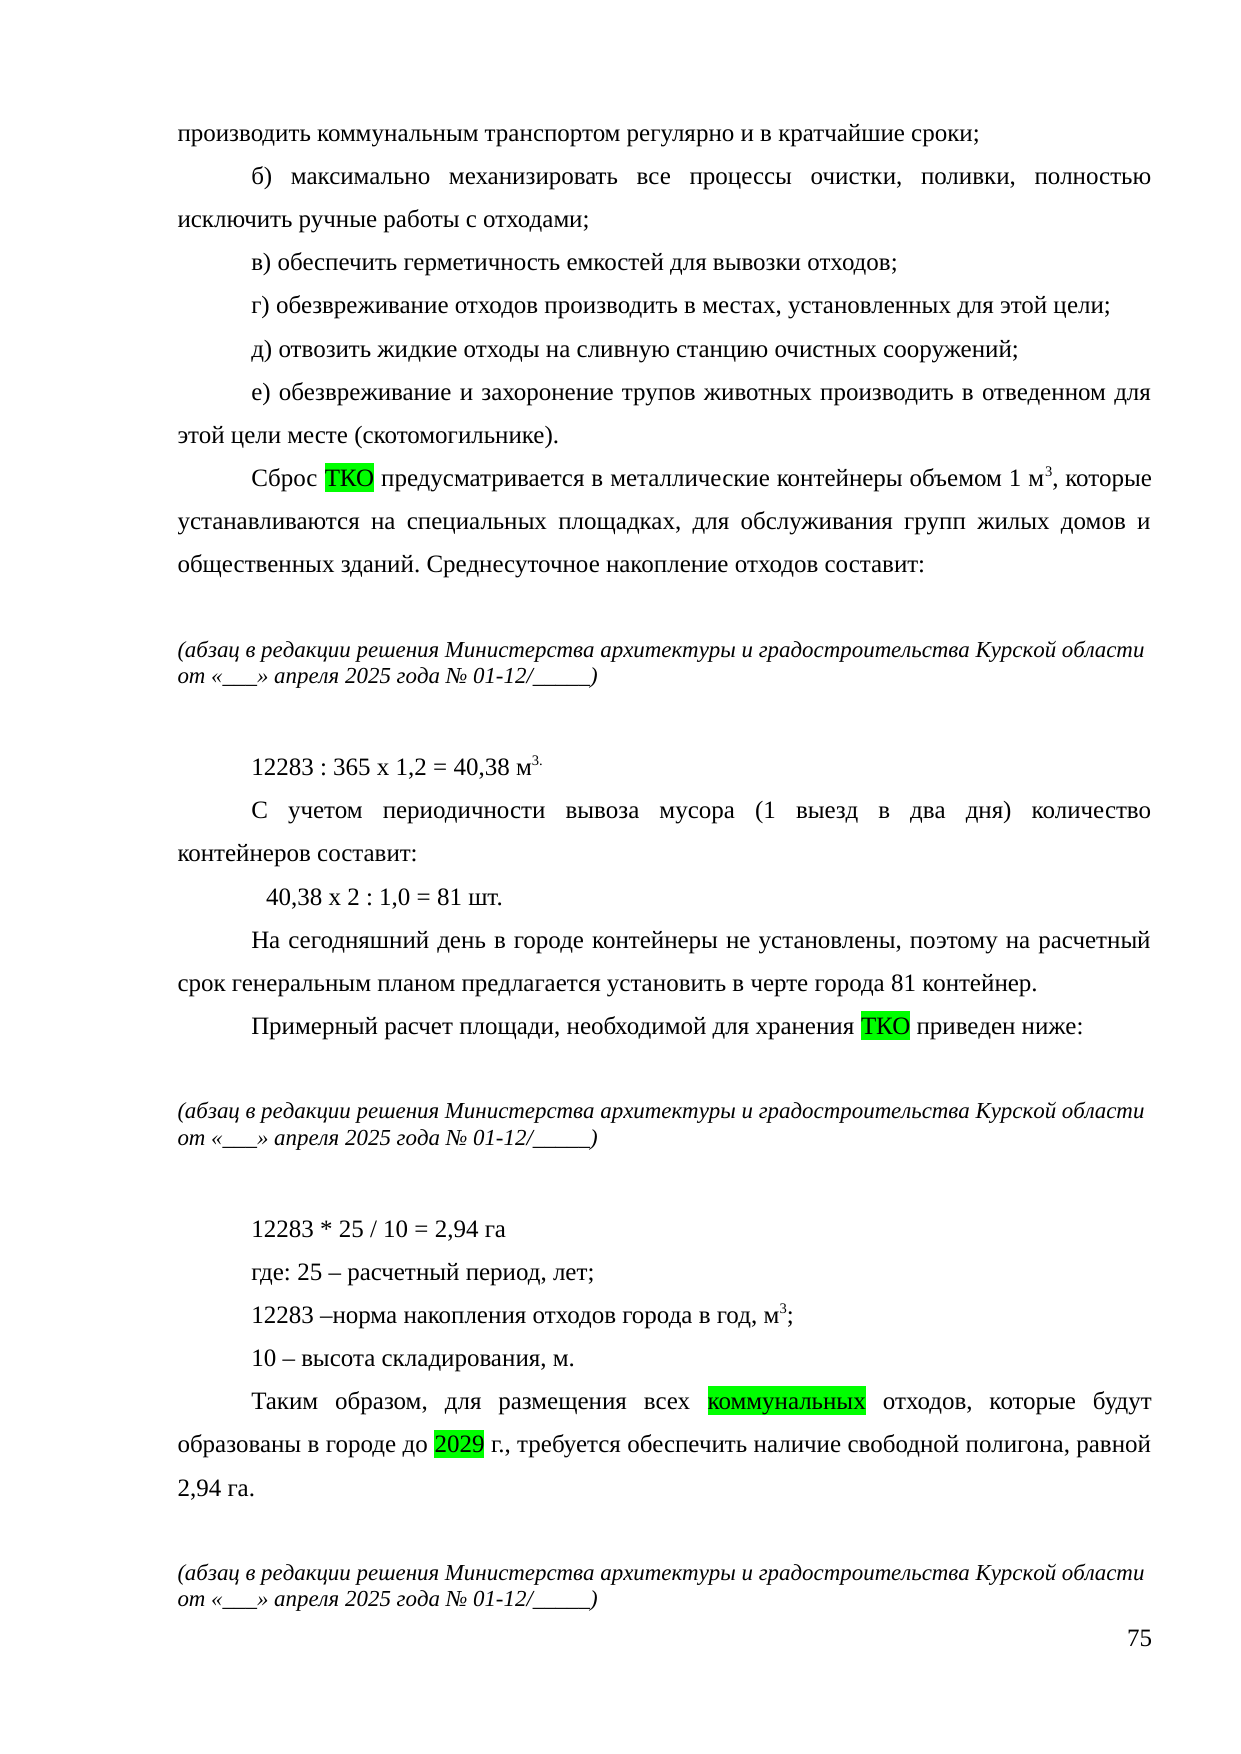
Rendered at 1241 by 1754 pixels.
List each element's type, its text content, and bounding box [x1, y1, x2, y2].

text С учетом периодичности вывоза мусора (1 выезд в два дня) количество контейнеров составит: [177, 795, 1152, 867]
text На сегодняшний день в городе контейнеры не установлены, поэтому на расчетный срок генеральным планом предлагается установить в черте города 81 контейнер. [177, 925, 1152, 997]
text 12283 * 25 / 10 = 2,94 га [177, 1214, 1152, 1243]
text 12283 : 365 х 1,2 = 40,38 м3. [177, 752, 1152, 781]
text Примерный расчет площади, необходимой для хранения ТКО приведен ниже: [910, 1011, 1152, 1040]
text (абзац в редакции решения Министерства архитектуры и градостроительства Курской области от «___» апреля 2025 года № 01-12/_____) [177, 636, 1152, 688]
text в) обеспечить герметичность емкостей для вывозки отходов; [177, 247, 1152, 276]
text Примерный расчет площади, необходимой для хранения ТКО приведен ниже: [177, 1011, 861, 1040]
text Сброс ТКО предусматривается в металлические контейнеры объемом 1 м3, которые устанавливаются на специальных площадках, для обслуживания групп жилых домов и общественных зданий. Среднесуточное накопление отходов составит: [177, 463, 1152, 578]
text 10 – высота складирования, м. [177, 1343, 1152, 1372]
text б) максимально механизировать все процессы очистки, поливки, полностью исключить ручные работы с отходами; [177, 161, 1152, 233]
text Таким образом, для размещения всех коммунальных отходов, которые будут образованы в городе до 2029 г., требуется обеспечить наличие свободной полигона, равной 2,94 га. [177, 1386, 1152, 1501]
text (абзац в редакции решения Министерства архитектуры и градостроительства Курской области от «___» апреля 2025 года № 01-12/_____) [177, 1559, 1152, 1612]
text где: 25 – расчетный период, лет; [177, 1257, 1152, 1286]
text 40,38 х 2 : 1,0 = 81 шт. [177, 882, 1152, 910]
text (абзац в редакции решения Министерства архитектуры и градостроительства Курской области от «___» апреля 2025 года № 01-12/_____) [177, 1097, 1152, 1150]
text 12283 –норма накопления отходов города в год, м3; [177, 1300, 1152, 1329]
text е) обезвреживание и захоронение трупов животных производить в отведенном для этой цели месте (скотомогильнике). [177, 377, 1152, 449]
text д) отвозить жидкие отходы на сливную станцию очистных сооружений; [177, 334, 1152, 362]
text г) обезвреживание отходов производить в местах, установленных для этой цели; [177, 291, 1152, 319]
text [177, 118, 1152, 147]
